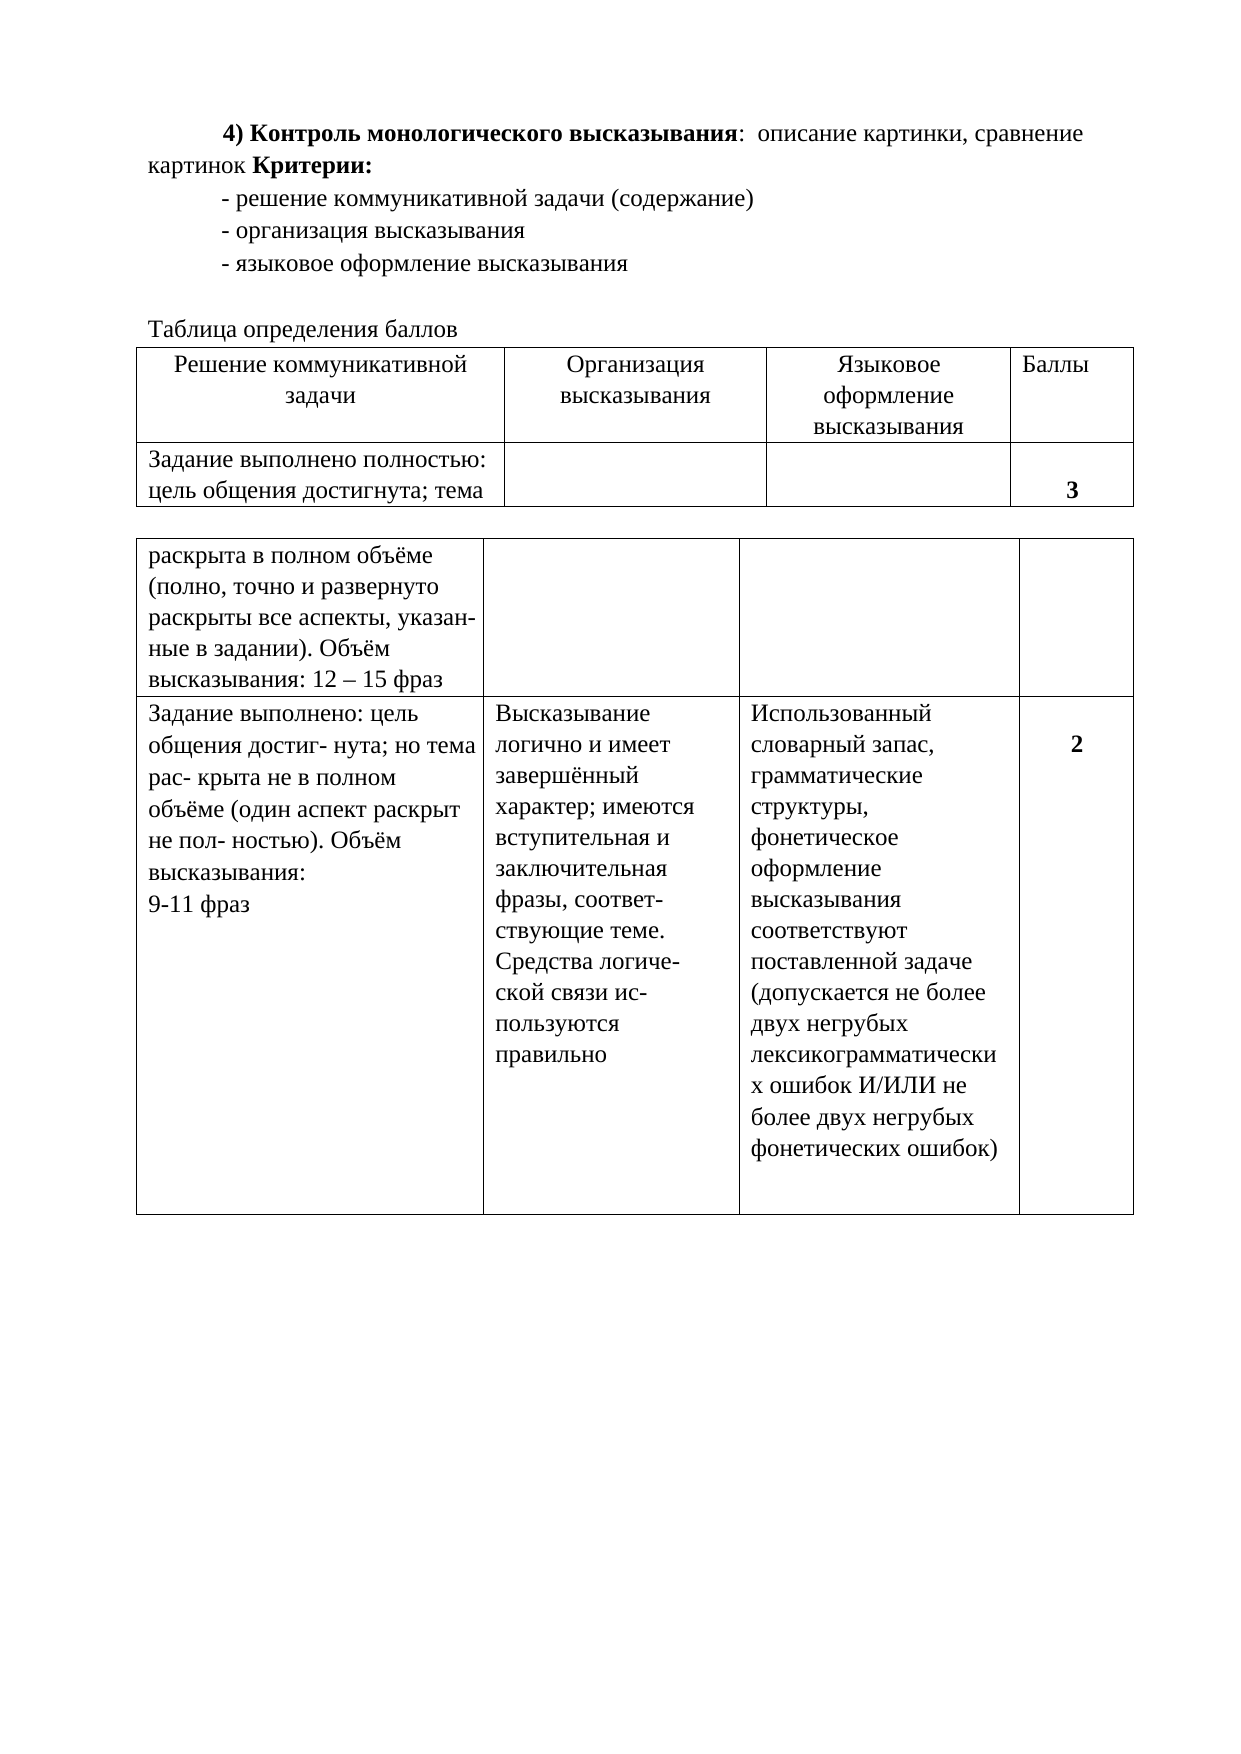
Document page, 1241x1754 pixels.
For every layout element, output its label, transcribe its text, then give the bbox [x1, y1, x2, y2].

list решение коммуникативной задачи (содержание) [221, 183, 1181, 212]
list организация высказывания [221, 216, 1181, 244]
table_header [1020, 539, 1133, 696]
table_cell Высказывание логично и имеет завершённый характер; имеются вступительная и заключительная фразы, соответ- ствующие теме. Средства логиче- ской связи ис- пользуются правильно [484, 697, 739, 1214]
table_cell 2 [1020, 697, 1133, 1214]
text Таблица определения баллов [148, 314, 1181, 343]
table_cell 3 [1011, 443, 1133, 506]
table_cell Задание выполнено: цель общения достиг- нута; но тема рас- крыта не в полном объёме (один аспект раскрыт не пол- ностью). Объём высказывания: 9-11 фраз [137, 697, 483, 1214]
table_header Языковое оформление высказывания [767, 348, 1010, 442]
table_header раскрыта в полном объёме (полно, точно и развернуто раскрыты все аспекты, указан- ные в задании). Объём высказывания: 12 – 15 фраз [137, 539, 483, 696]
table_header Решение коммуникативной задачи [137, 348, 504, 442]
list языковое оформление высказывания [221, 248, 1181, 277]
table_cell Задание выполнено полностью: цель общения достигнута; тема [137, 443, 504, 506]
table_header Организация высказывания [505, 348, 766, 442]
table_header [484, 539, 739, 696]
table_cell [505, 443, 766, 506]
text 4) Контроль монологического высказывания: описание картинки, сравнение картинок Критерии: [148, 118, 1181, 179]
table_cell Использованный словарный запас, грамматические структуры, фонетическое оформление высказывания соответствуют поставленной задаче (допускается не более двух негрубых лексикограмматических ошибок И/ИЛИ не более двух негрубых фонетических ошибок) [740, 697, 1019, 1214]
table_header [740, 539, 1019, 696]
table_cell [767, 443, 1010, 506]
table_header Баллы [1011, 348, 1133, 442]
